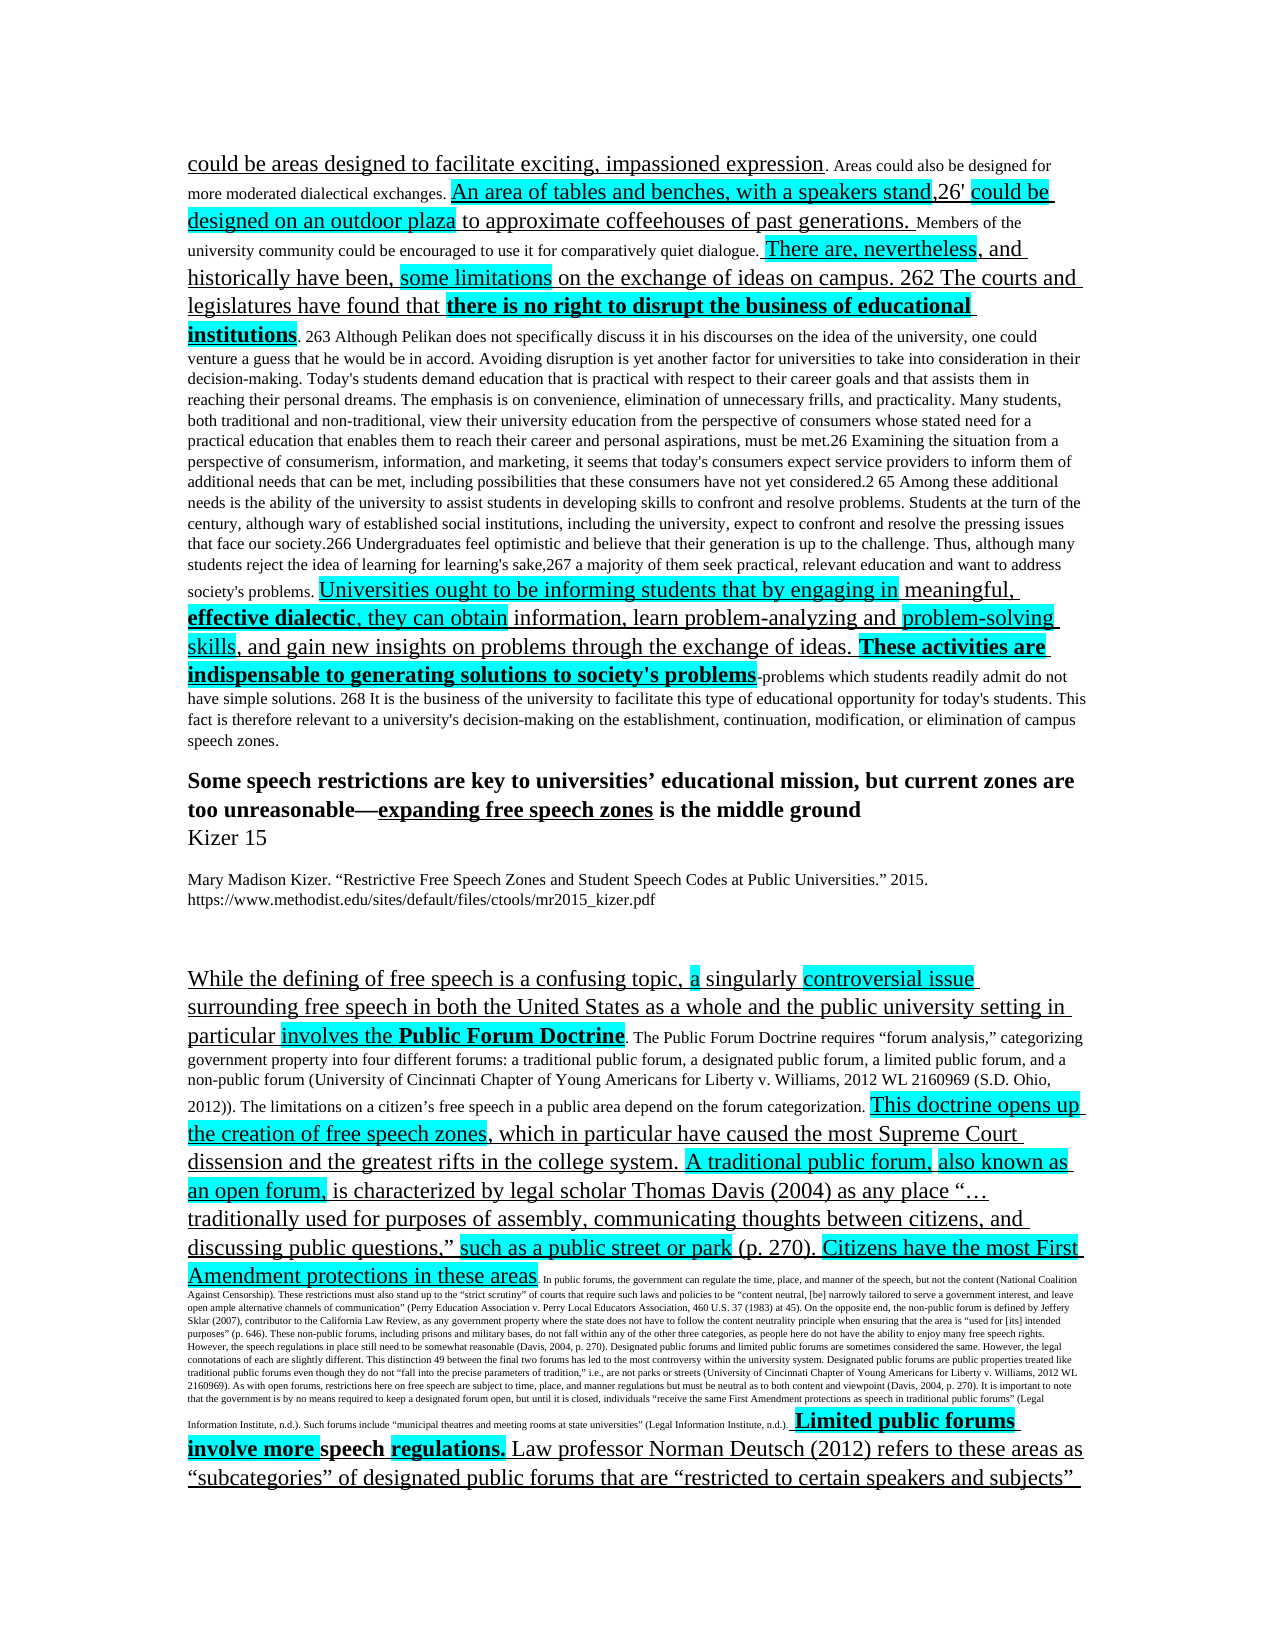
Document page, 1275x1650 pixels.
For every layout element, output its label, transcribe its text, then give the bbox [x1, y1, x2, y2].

text Kizer 15 [187, 824, 1087, 851]
subtitle Some speech restrictions are key to universities’ educational mission, but current zones are too unreasonable—expanding free speech zones is the middle ground [187, 768, 1087, 822]
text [187, 965, 1087, 1490]
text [187, 150, 1087, 749]
text Mary Madison Kizer. “Restrictive Free Speech Zones and Student Speech Codes at Public Universities.” 2015. https://www.methodist.edu/sites/default/files/ctools/mr2015_kizer.pdf [187, 869, 1087, 909]
